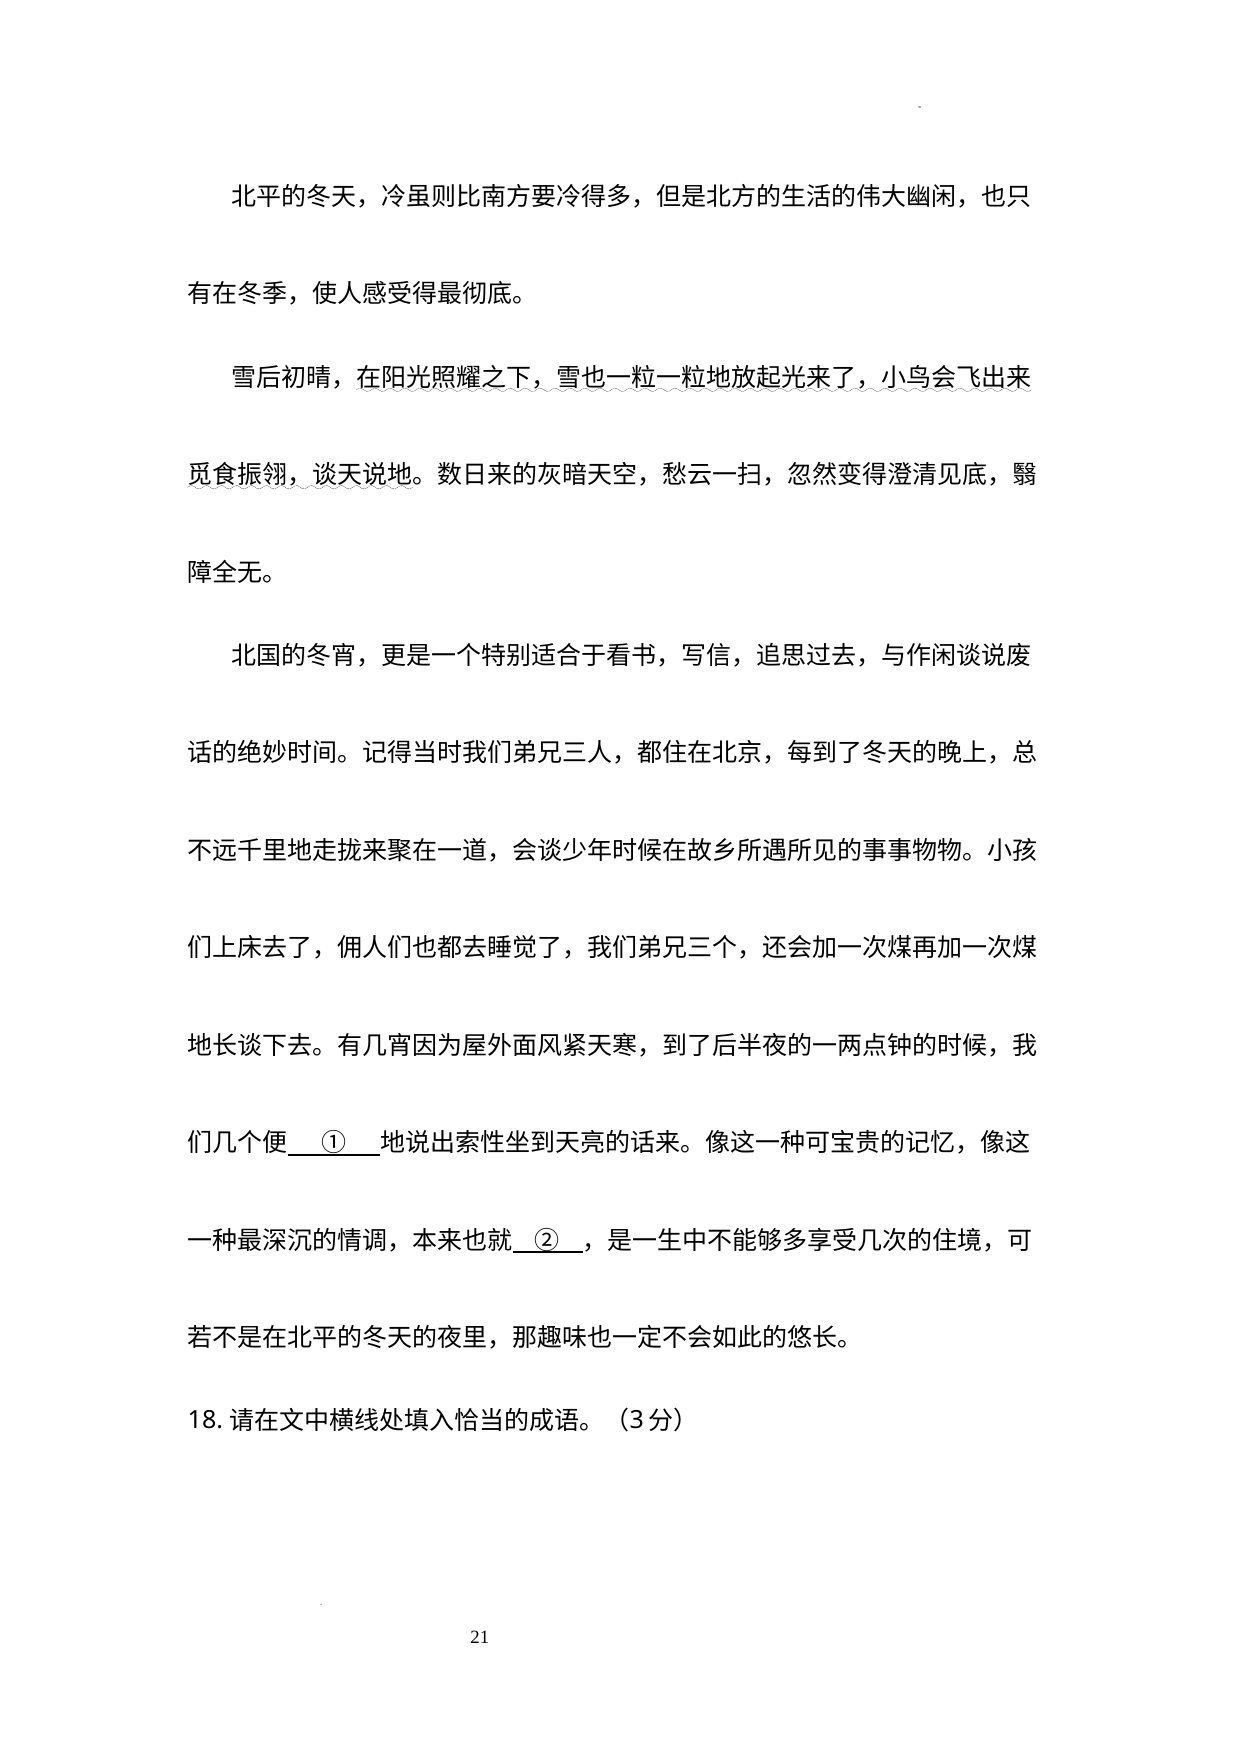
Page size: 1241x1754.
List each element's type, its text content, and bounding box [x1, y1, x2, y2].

text 雪后初晴，在阳光照耀之下，雪也一粒一粒地放起光来了，小鸟会飞出来觅食振翎，谈天说地。数日来的灰暗天空，愁云一扫，忽然变得澄清见底，翳障全无。 [187, 343, 1053, 603]
text 北国的冬宵，更是一个特别适合于看书，写信，追思过去，与作闲谈说废话的绝妙时间。记得当时我们弟兄三人，都住在北京，每到了冬天的晚上，总不远千里地走拢来聚在一道，会谈少年时候在故乡所遇所见的事事物物。小孩们上床去了，佣人们也都去睡觉了，我们弟兄三个，还会加一次煤再加一次煤地长谈下去。有几宵因为屋外面风紧天寒，到了后半夜的一两点钟的时候，我们几个便 ① 地说出索性坐到天亮的话来。像这一种可宝贵的记忆，像这一种最深沉的情调，本来也就 ② ，是一生中不能够多享受几次的住境，可若不是在北平的冬天的夜里，那趣味也一定不会如此的悠长。 [187, 621, 1053, 1368]
text 18. 请在文中横线处填入恰当的成语。（3分） [187, 1386, 1053, 1451]
text 北平的冬天，冷虽则比南方要冷得多，但是北方的生活的伟大幽闲，也只有在冬季，使人感受得最彻底。 [187, 162, 1053, 324]
